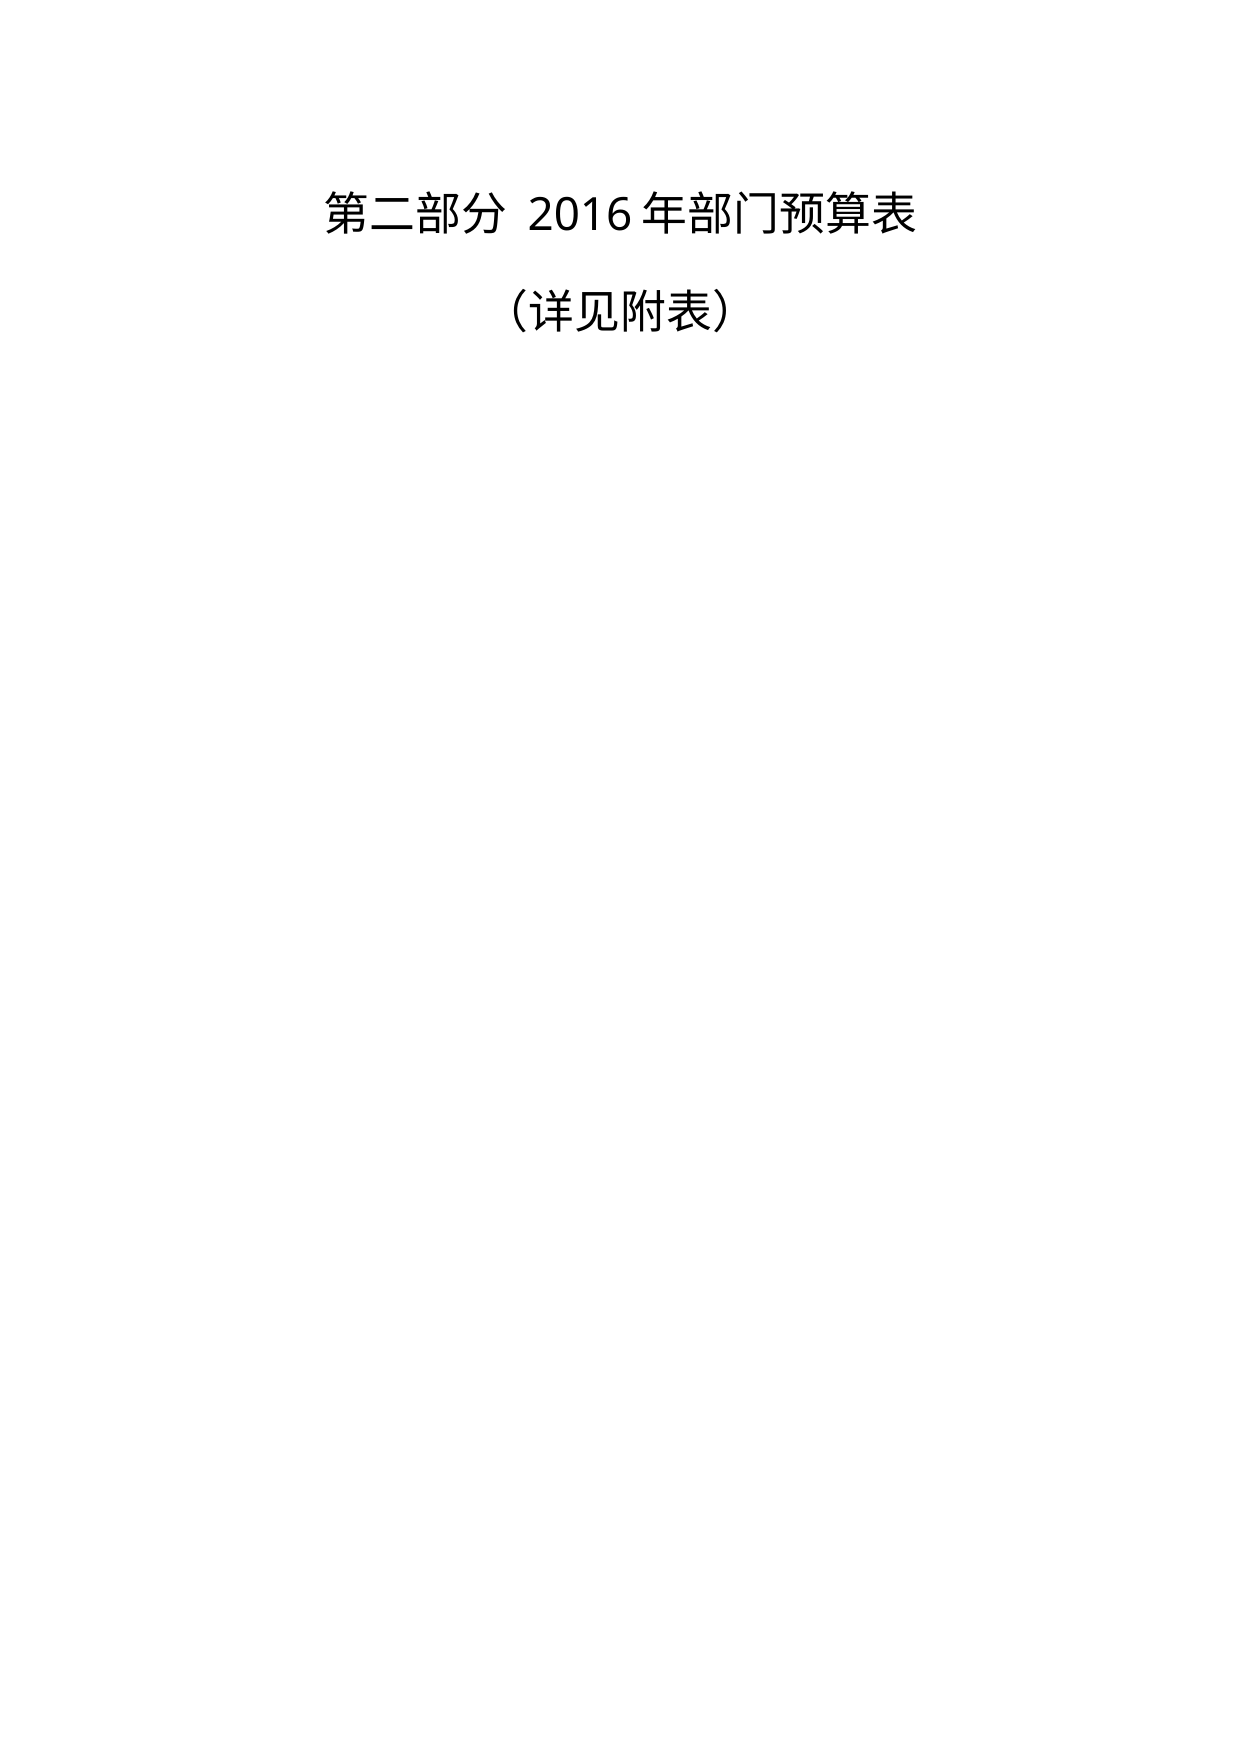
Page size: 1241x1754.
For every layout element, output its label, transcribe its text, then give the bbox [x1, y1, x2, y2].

text （详见附表） [187, 259, 1053, 357]
text 第二部分 2016年部门预算表 [187, 162, 1053, 259]
